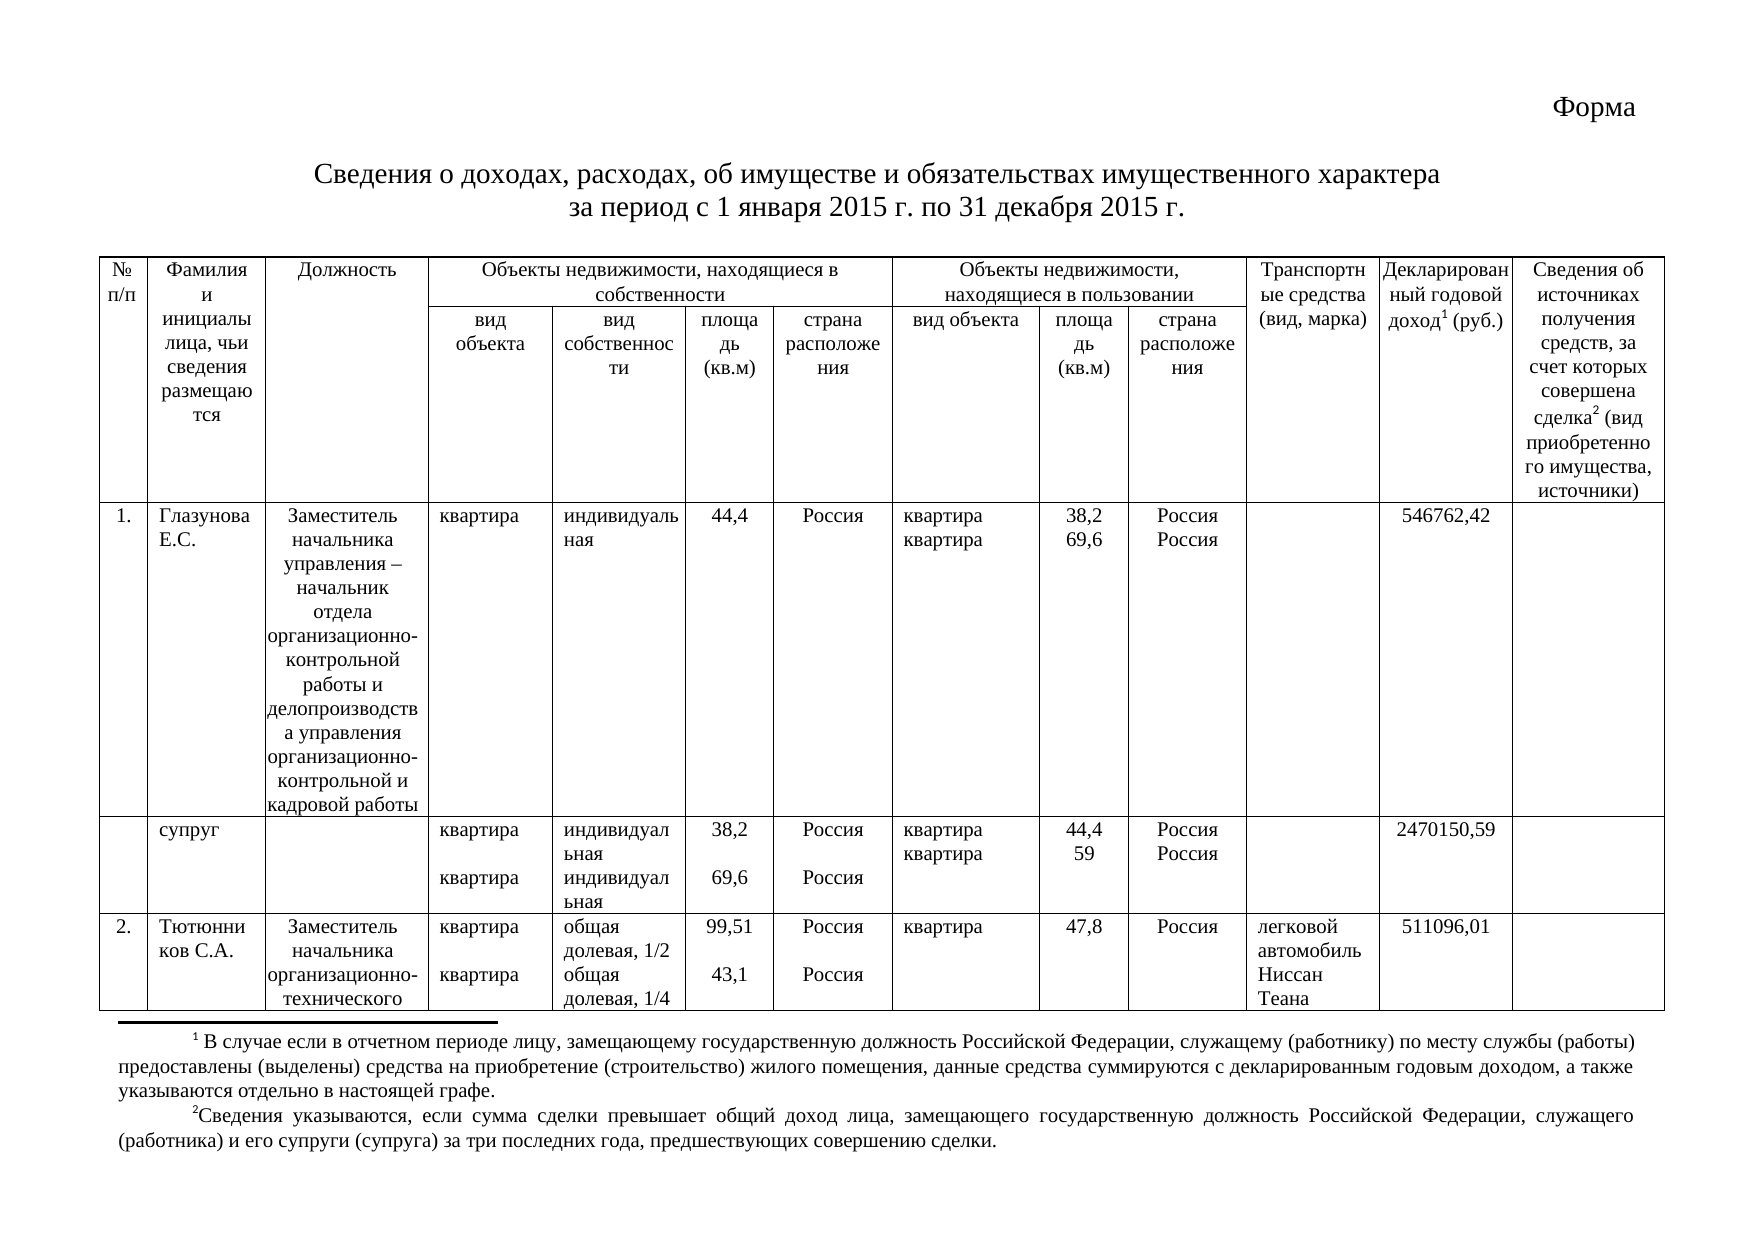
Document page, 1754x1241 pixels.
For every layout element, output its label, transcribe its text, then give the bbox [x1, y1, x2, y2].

table_cell Глазунова Е.С. [148, 503, 265, 816]
table_cell вид объекта [893, 307, 1039, 502]
table_cell Тютюнников С.А. [148, 914, 265, 1010]
table_cell квартира квартира [429, 914, 552, 1010]
table_header Объекты недвижимости, находящиеся в пользовании [893, 258, 1246, 306]
table_cell 44,4 59 [1040, 817, 1128, 913]
table_header Должность [266, 258, 428, 502]
table_cell 1. [100, 503, 147, 816]
table_cell вид собственности [553, 307, 685, 502]
table_cell Россия Россия [774, 914, 892, 1010]
table_header Сведения об источниках получения средств, за счет которых совершена сделка (вид приобретенного имущества, источники) [1513, 258, 1664, 502]
table_cell квартира квартира [893, 817, 1039, 913]
table_cell [1513, 503, 1664, 816]
table_cell 47,8 [1040, 914, 1128, 1010]
table_header Объекты недвижимости, находящиеся в собственности [429, 258, 892, 306]
table_cell 546762,42 [1380, 503, 1512, 816]
table_cell 2470150,59 [1380, 817, 1512, 913]
table_cell 44,4 [686, 503, 773, 816]
table_cell индивидуальная индивидуальная [553, 817, 685, 913]
table_cell [1247, 817, 1379, 913]
table_cell квартира квартира [429, 817, 552, 913]
table_cell площадь (кв.м) [686, 307, 773, 502]
text Сведения о доходах, расходах, об имуществе и обязательствах имущественного характера [118, 156, 1636, 189]
table_cell 511096,01 [1380, 914, 1512, 1010]
table_header Фамилия и инициалы лица, чьи сведения размещаются [148, 258, 265, 502]
table_cell Заместитель начальника управления – начальник отдела организационно-контрольной работы и делопроизводства управления организационно-контрольной и кадровой работы [266, 503, 428, 816]
table_cell страна расположения [774, 307, 892, 502]
table_cell страна расположения [1129, 307, 1246, 502]
table_cell 38,2 69,6 [686, 817, 773, 913]
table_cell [553, 914, 685, 1010]
table_header Транспортные средства (вид, марка) [1247, 258, 1379, 502]
table_cell вид объекта [429, 307, 552, 502]
table_cell квартира [893, 914, 1039, 1010]
table_cell [266, 817, 428, 913]
table_cell Россия [1129, 914, 1246, 1010]
table_cell 2. [100, 914, 147, 1010]
table_header Декларированный годовой доход (руб.) [1380, 258, 1512, 502]
table_cell [100, 817, 147, 913]
table_cell Россия Россия [774, 817, 892, 913]
text Форма [871, 89, 1636, 122]
table_cell [1513, 914, 1664, 1010]
table_cell индивидуальная [553, 503, 685, 816]
table_cell Россия Россия [1129, 817, 1246, 913]
table_cell супруг [148, 817, 265, 913]
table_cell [266, 914, 428, 1010]
table_cell Россия [774, 503, 892, 816]
table_cell [1247, 503, 1379, 816]
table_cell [1247, 914, 1379, 1010]
table_cell площадь (кв.м) [1040, 307, 1128, 502]
table_cell [1513, 817, 1664, 913]
text за период с 1 января 2015 г. по 31 декабря 2015 г. [118, 189, 1636, 223]
table_cell Россия Россия [1129, 503, 1246, 816]
table_cell квартира [429, 503, 552, 816]
table_header № п/п [100, 258, 147, 502]
table_cell 38,2 69,6 [1040, 503, 1128, 816]
table_cell квартира квартира [893, 503, 1039, 816]
table_cell 99,51 43,1 [686, 914, 773, 1010]
